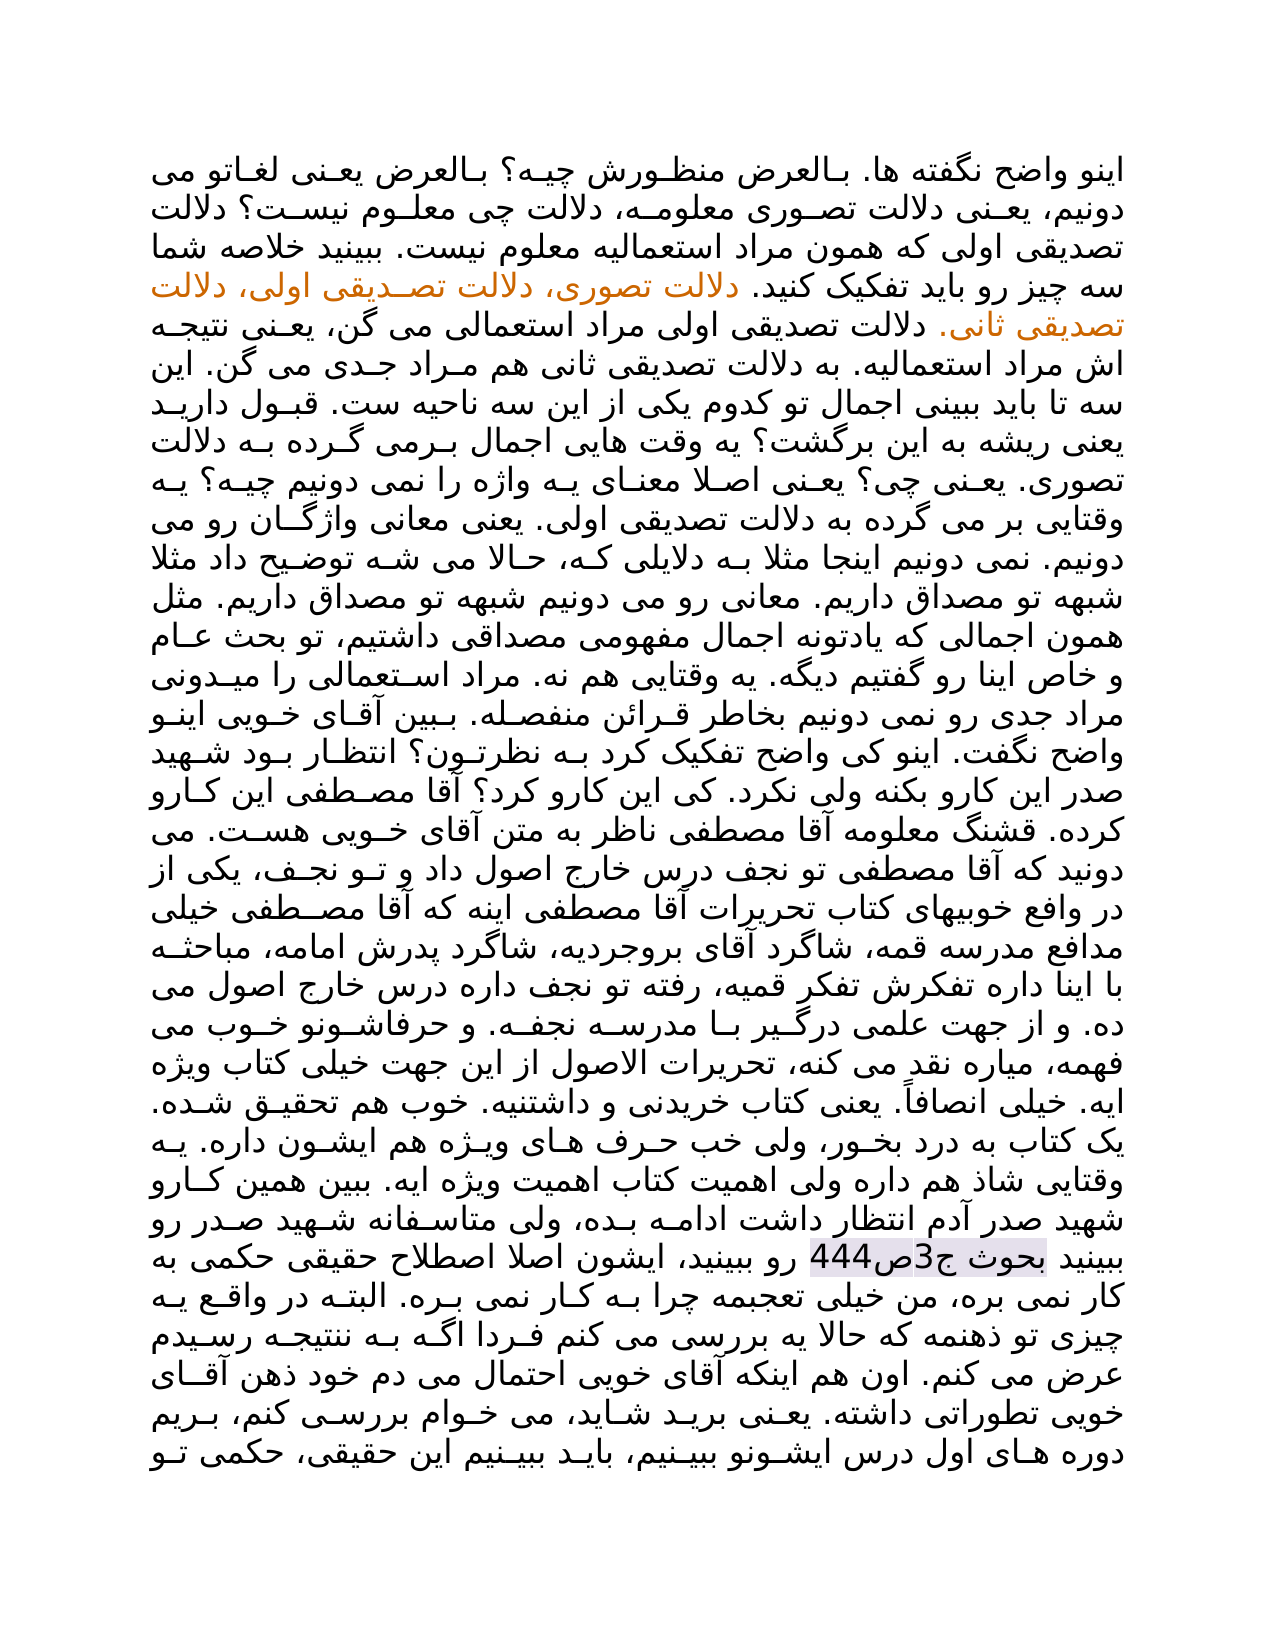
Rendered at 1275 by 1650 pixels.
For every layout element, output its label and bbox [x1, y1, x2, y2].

text [150, 150, 1125, 1471]
